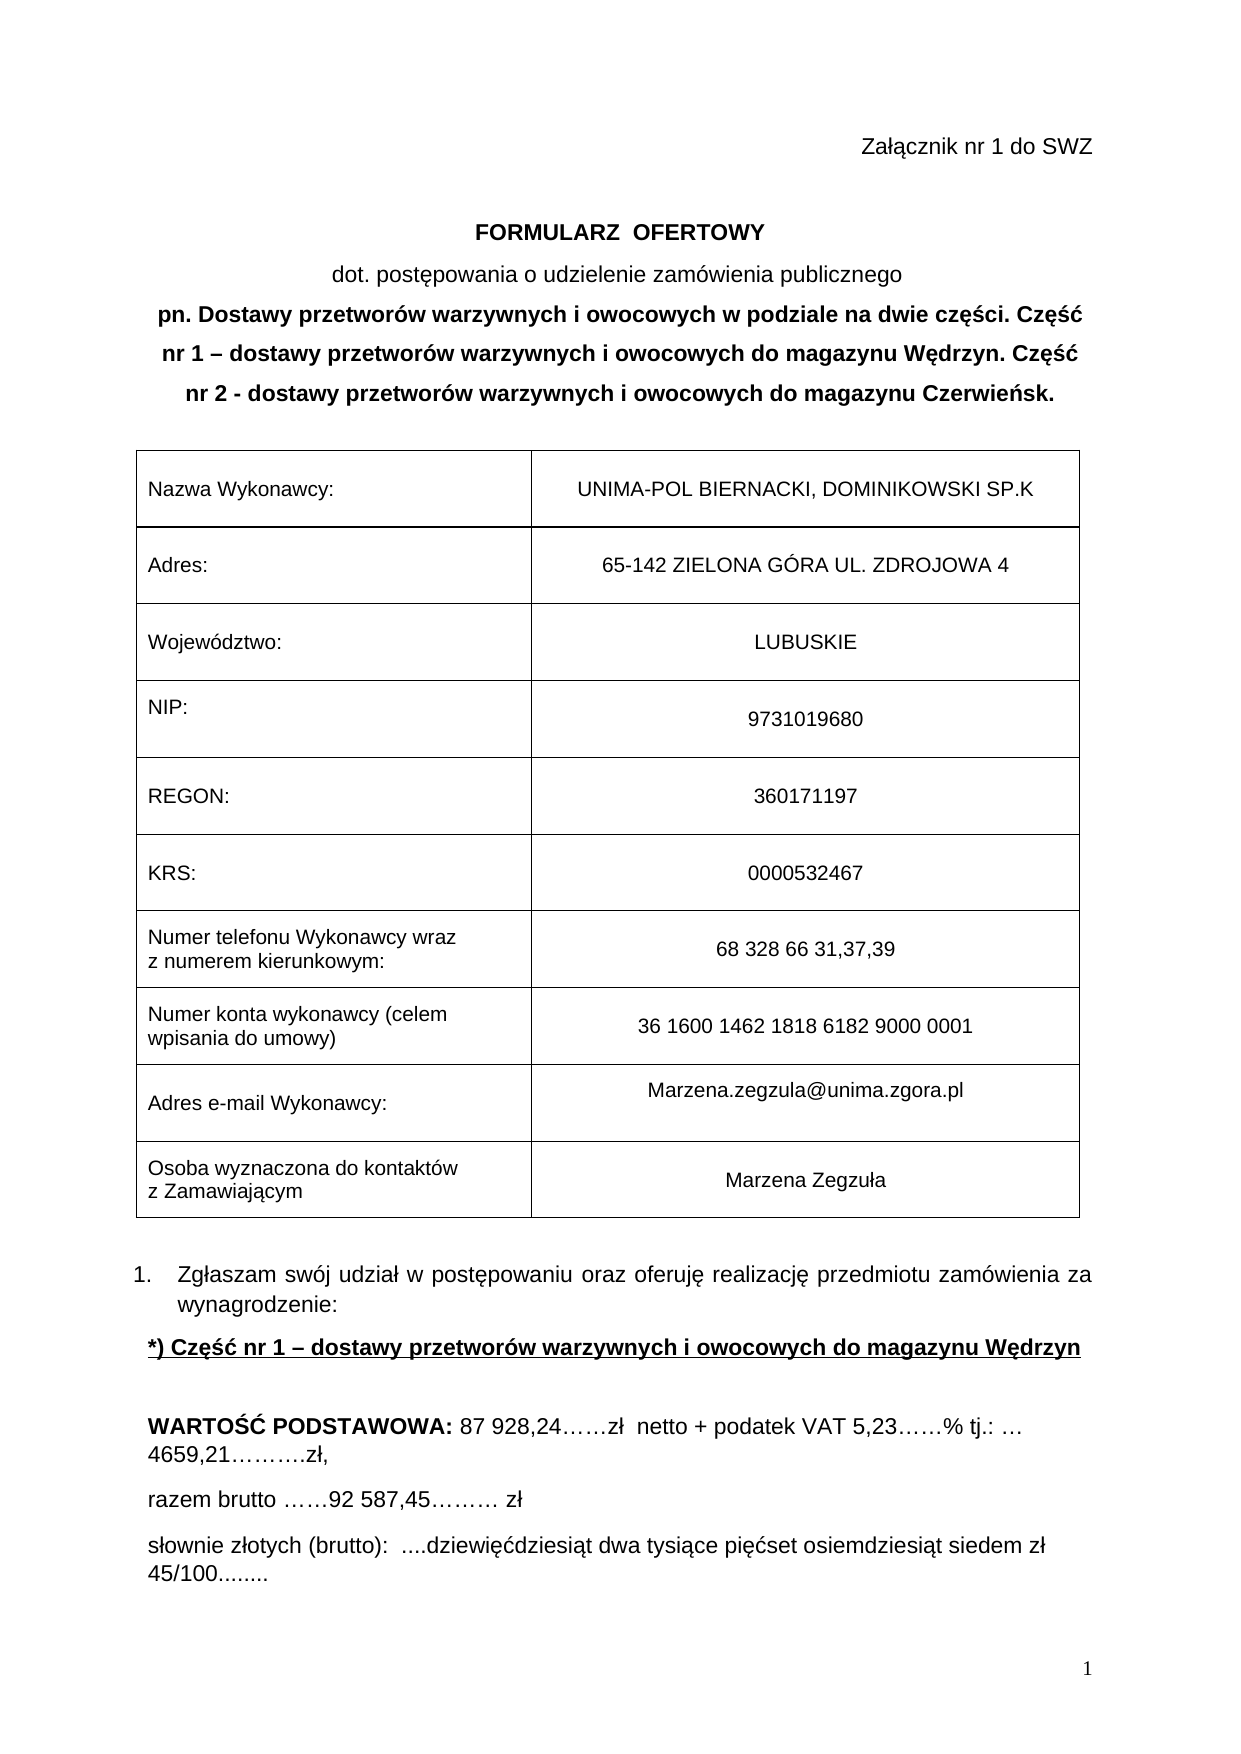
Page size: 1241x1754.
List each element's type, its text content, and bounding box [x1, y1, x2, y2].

text FORMULARZ OFERTOWY [148, 219, 1092, 245]
table_cell 360171197 [532, 758, 1079, 833]
table_cell Województwo: [137, 604, 531, 680]
table_cell 9731019680 [532, 681, 1079, 757]
table_cell LUBUSKIE [532, 604, 1079, 680]
table_cell Numer konta wykonawcy (celem wpisania do umowy) [137, 988, 531, 1064]
table_cell 0000532467 [532, 835, 1079, 910]
table_header Nazwa Wykonawcy: [137, 451, 531, 526]
table_cell KRS: [137, 835, 531, 910]
table_cell Osoba wyznaczona do kontaktów z Zamawiającym [137, 1142, 531, 1217]
table_cell 65-142 ZIELONA GÓRA UL. ZDROJOWA 4 [532, 528, 1079, 603]
table_cell NIP: [137, 681, 531, 757]
table_cell Marzena Zegzuła [532, 1142, 1079, 1217]
text WARTOŚĆ PODSTAWOWA: 87 928,24……zł netto + podatek VAT 5,23……% tj.: …4659,21……….zł, [148, 1413, 1092, 1468]
list *) Część nr 1 – dostawy przetworów warzywnych i owocowych do magazynu Wędrzyn [148, 1334, 1092, 1360]
table_cell Adres: [137, 528, 531, 603]
list Zgłaszam swój udział w postępowaniu oraz oferuję realizację przedmiotu zamówienia za wynagrodzenie: [133, 1261, 1092, 1318]
text Załącznik nr 1 do SWZ [148, 133, 1093, 160]
table_cell Numer telefonu Wykonawcy wraz z numerem kierunkowym: [137, 911, 531, 987]
table_cell 36 1600 1462 1818 6182 9000 0001 [532, 988, 1079, 1064]
table_header UNIMA-POL BIERNACKI, DOMINIKOWSKI SP.K [532, 451, 1079, 526]
table_cell REGON: [137, 758, 531, 833]
table_cell 68 328 66 31,37,39 [532, 911, 1079, 987]
text razem brutto ……92 587,45……… zł [148, 1486, 1092, 1513]
text słownie złotych (brutto): ....dziewięćdziesiąt dwa tysiące pięćset osiemdziesiąt siedem zł 45/100........ [148, 1532, 1092, 1586]
text dot. postępowania o udzielenie zamówienia publicznego pn. Dostawy przetworów warzywnych i owocowych w podziale na dwie części. Część nr 1 – dostawy przetworów warzywnych i owocowych do magazynu Wędrzyn. Część nr 2 - dostawy przetworów warzywnych i owocowych do magazynu Czerwieńsk. [148, 261, 1092, 406]
table_cell Marzena.zegzula@unima.zgora.pl [532, 1065, 1079, 1141]
table_cell Adres e-mail Wykonawcy: [137, 1065, 531, 1141]
